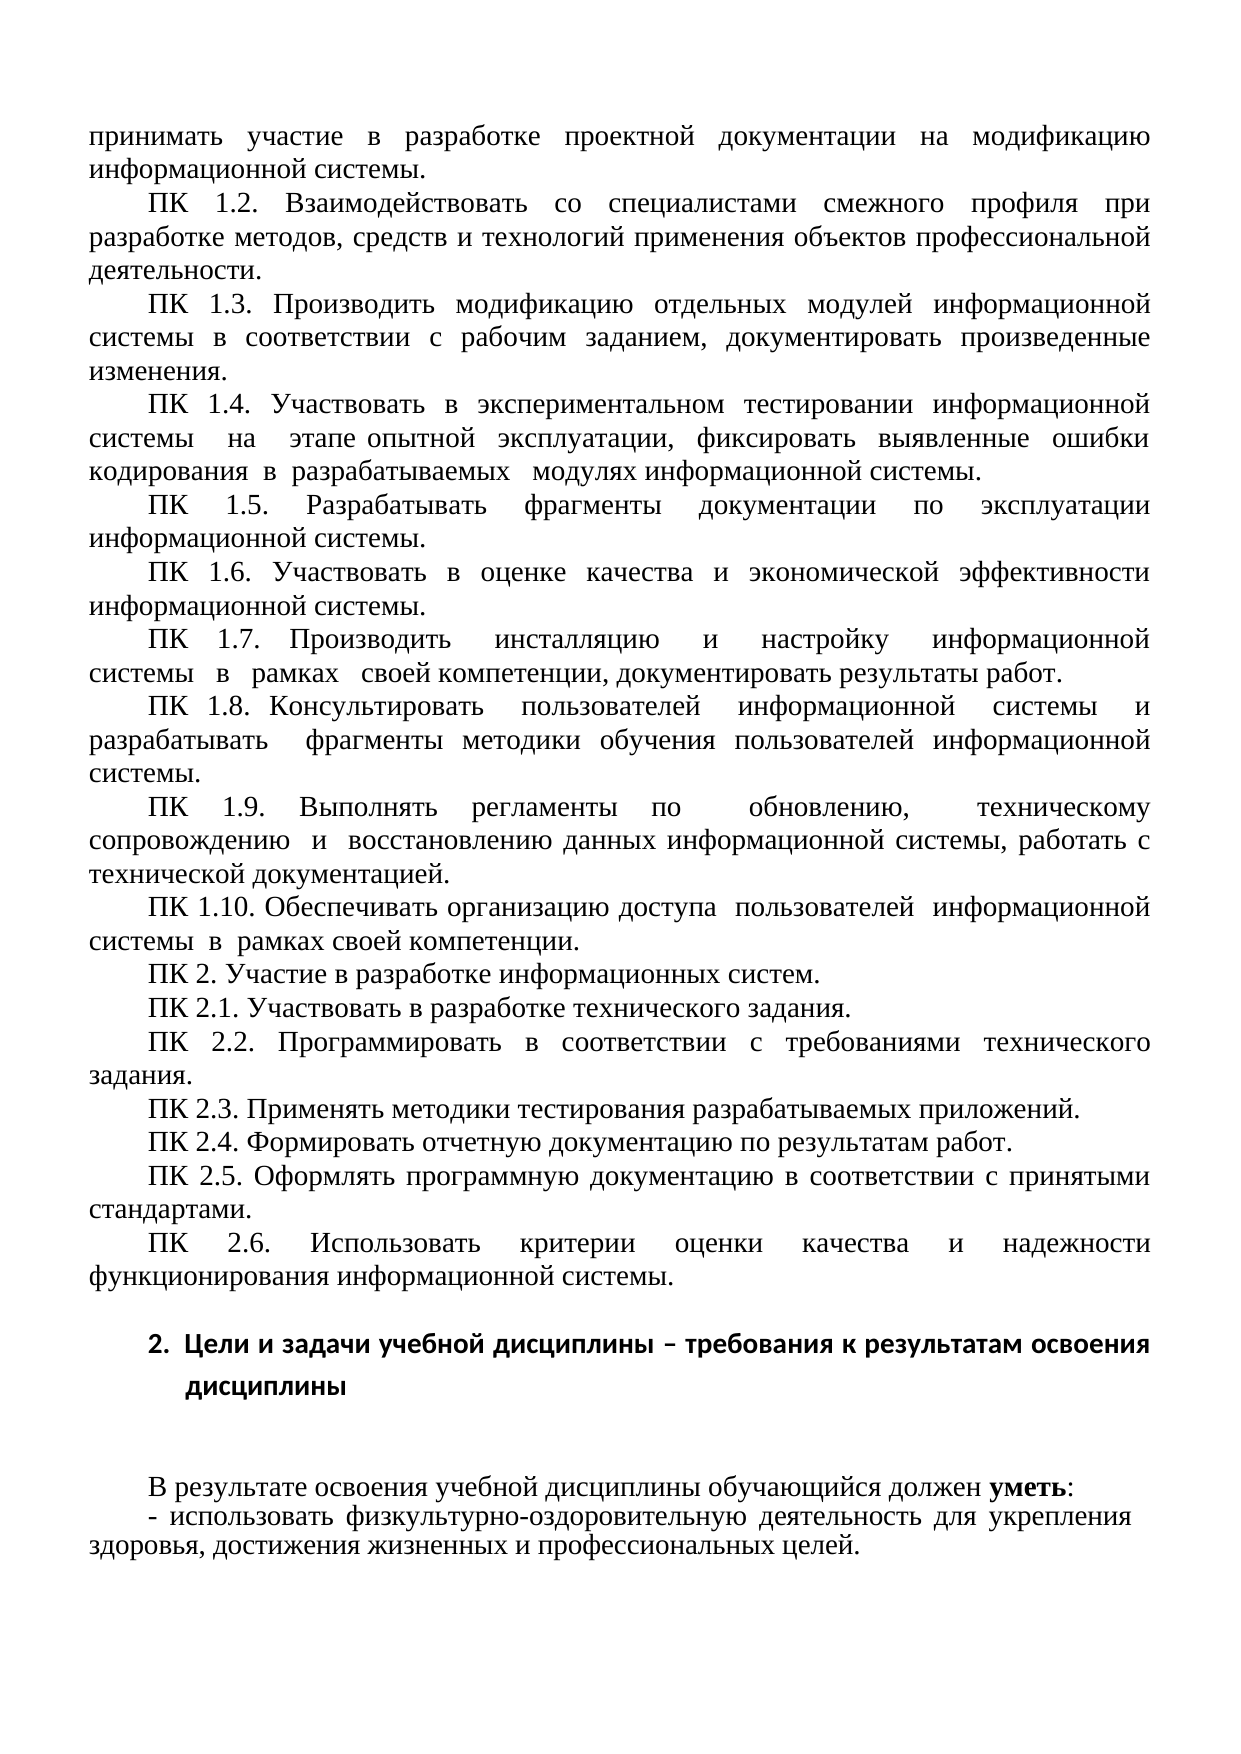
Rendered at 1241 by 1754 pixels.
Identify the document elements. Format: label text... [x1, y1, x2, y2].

text ПК 1.7. Производить инсталляцию и настройку информационной системы в рамках своей компетенции, документировать результаты работ. [89, 621, 1152, 688]
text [89, 118, 1152, 185]
text ПК 2.1. Участвовать в разработке технического задания. [89, 990, 1152, 1024]
text - использовать физкультурно-оздоровительную деятельность для укрепления здоровья, достижения жизненных и профессиональных целей. [89, 1503, 1132, 1560]
text ПК 2.3. Применять методики тестирования разрабатываемых приложений. [89, 1091, 1152, 1124]
text ПК 2.5. Оформлять программную документацию в соответствии с принятыми стандартами. [89, 1158, 1152, 1225]
text ПК 2. Участие в разработке информационных систем. [89, 957, 1152, 990]
text В результате освоения учебной дисциплины обучающийся должен уметь: [89, 1469, 1152, 1503]
list Цели и задачи учебной дисциплины – требования к результатам освоения дисциплины [148, 1326, 1152, 1402]
text ПК 1.6. Участвовать в оценке качества и экономической эффективности информационной системы. [89, 554, 1152, 621]
text ПК 1.2. Взаимодействовать со специалистами смежного профиля при разработке методов, средств и технологий применения объектов профессиональной деятельности. [89, 185, 1152, 286]
text ПК 2.4. Формировать отчетную документацию по результатам работ. [89, 1124, 1152, 1158]
text ПК 2.6. Использовать критерии оценки качества и надежности функционирования информационной системы. [89, 1225, 1152, 1292]
text ПК 1.9. Выполнять регламенты по обновлению, техническому сопровождению и восстановлению данных информационной системы, работать с технической документацией. [89, 789, 1152, 889]
text ПК 1.4. Участвовать в экспериментальном тестировании информационной системы на этапе опытной эксплуатации, фиксировать выявленные ошибки кодирования в разрабатываемых модулях информационной системы. [89, 386, 1152, 487]
text ПК 1.10. Обеспечивать организацию доступа пользователей информационной системы в рамках своей компетенции. [89, 889, 1152, 957]
text ПК 1.5. Разрабатывать фрагменты документации по эксплуатации информационной системы. [89, 487, 1152, 554]
text ПК 1.8. Консультировать пользователей информационной системы и разрабатывать фрагменты методики обучения пользователей информационной системы. [89, 688, 1152, 789]
text ПК 2.2. Программировать в соответствии с требованиями технического задания. [89, 1024, 1152, 1091]
text ПК 1.3. Производить модификацию отдельных модулей информационной системы в соответствии с рабочим заданием, документировать произведенные изменения. [89, 286, 1152, 386]
